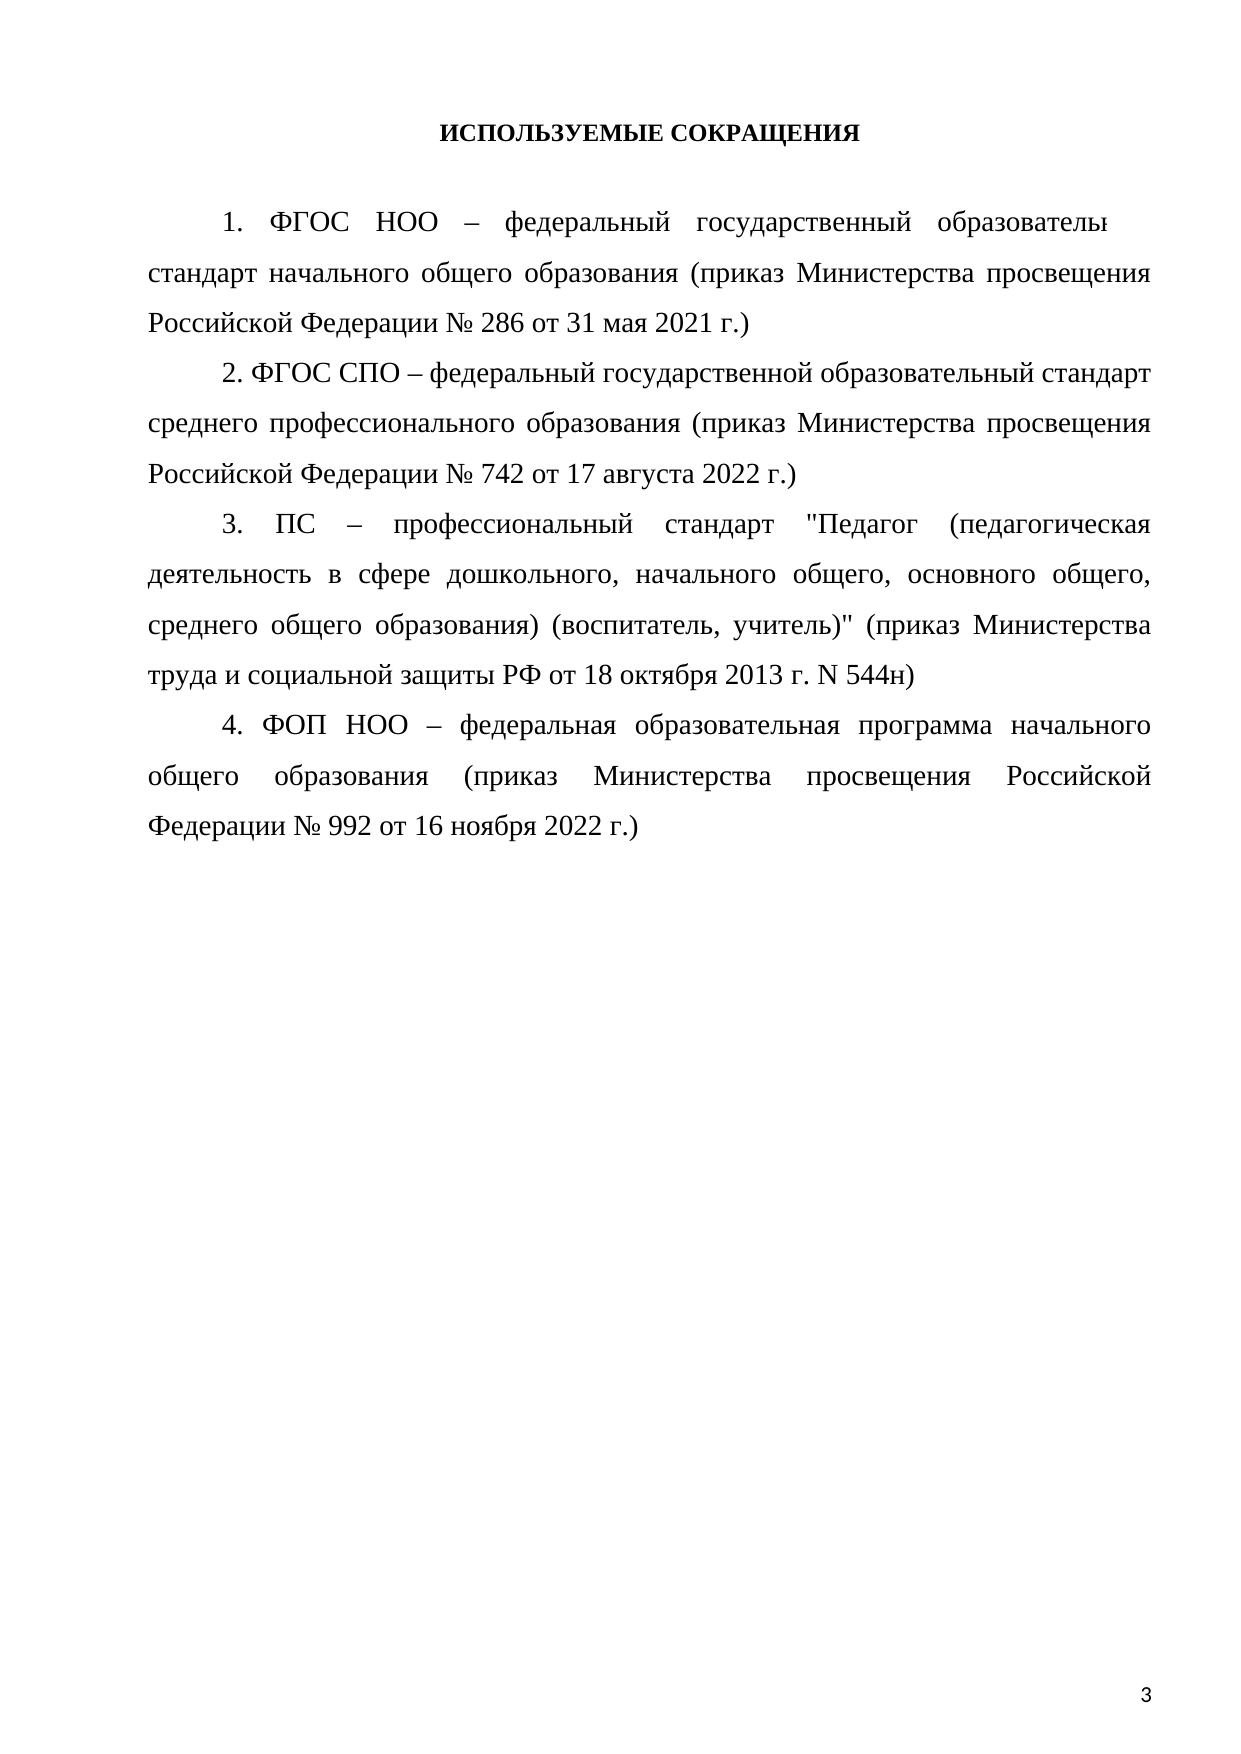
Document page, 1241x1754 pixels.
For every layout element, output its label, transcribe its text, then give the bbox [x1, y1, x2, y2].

text 4. ФОП НОО – федеральная образовательная программа начального общего образования (приказ Министерства просвещения Российской Федерации № 992 от 16 ноября 2022 г.) [148, 707, 1152, 842]
text 2. ФГОС СПО – федеральный государственной образовательный стандарт среднего профессионального образования (приказ Министерства просвещения Российской Федерации № 742 от 17 августа 2022 г.) [148, 355, 1152, 489]
list ИСПОЛЬЗУЕМЫЕ СОКРАЩЕНИЯ [148, 118, 1152, 147]
text 1. ФГОС НОО – федеральный государственный образовательный стандарт начального общего образования (приказ Министерства просвещения Российской Федерации № 286 от 31 мая 2021 г.) [148, 204, 1152, 338]
text 3. ПС – профессиональный стандарт "Педагог (педагогическая деятельность в сфере дошкольного, начального общего, основного общего, среднего общего образования) (воспитатель, учитель)" (приказ Министерства труда и социальной защиты РФ от 18 октября 2013 г. N 544н) [148, 506, 1152, 691]
